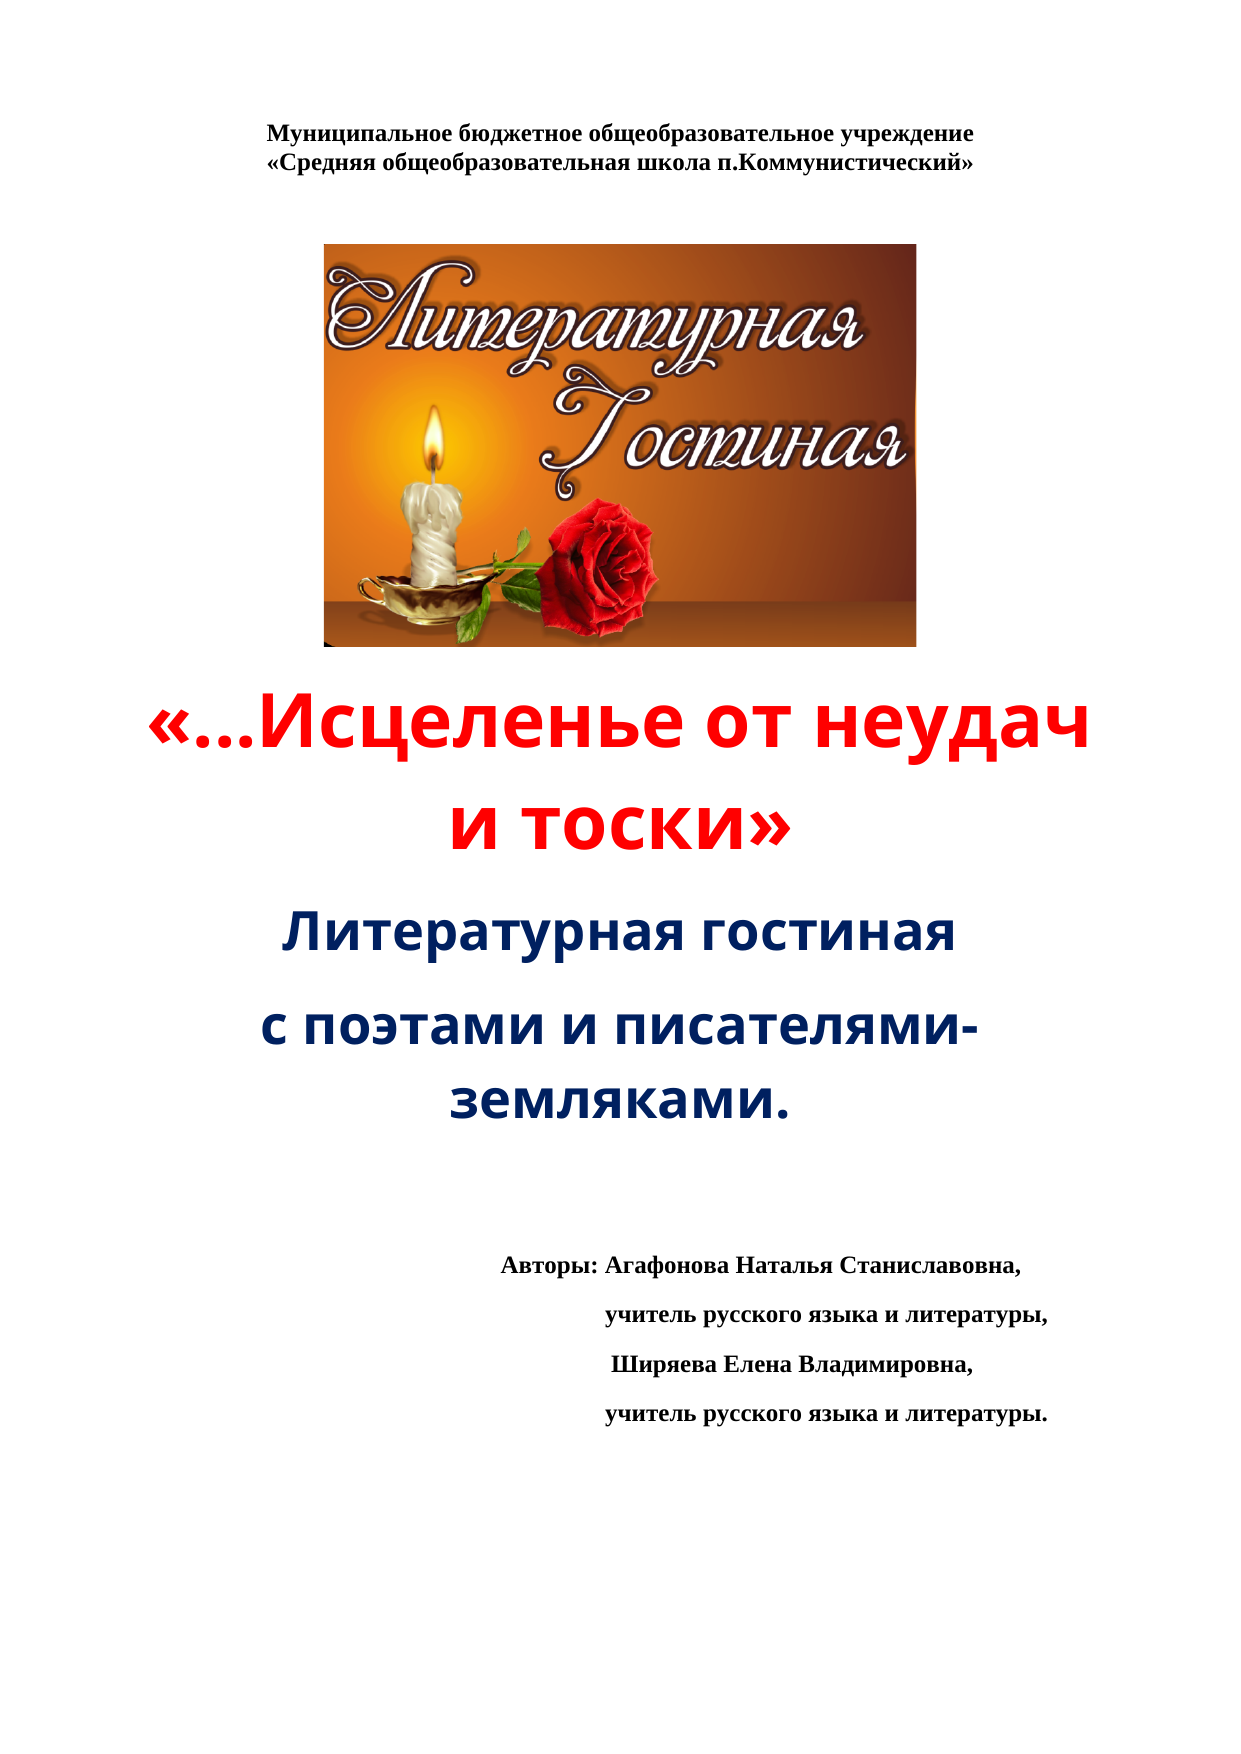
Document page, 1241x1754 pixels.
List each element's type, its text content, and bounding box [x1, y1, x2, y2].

text «...Исцеленье от неудач и тоски» [118, 667, 1122, 871]
text учитель русского языка и литературы, [118, 1299, 1122, 1328]
text Литературная гостиная [118, 892, 1122, 966]
picture [323, 244, 917, 647]
text Авторы: Агафонова Наталья Станиславовна, [118, 1250, 1122, 1278]
text Муниципальное бюджетное общеобразовательное учреждение [118, 118, 1122, 147]
text с поэтами и писателями-земляками. [118, 987, 1122, 1134]
text учитель русского языка и литературы. [118, 1398, 1122, 1427]
text Ширяева Елена Владимировна, [118, 1349, 1122, 1378]
text «Средняя общеобразовательная школа п.Коммунистический» [118, 147, 1122, 176]
